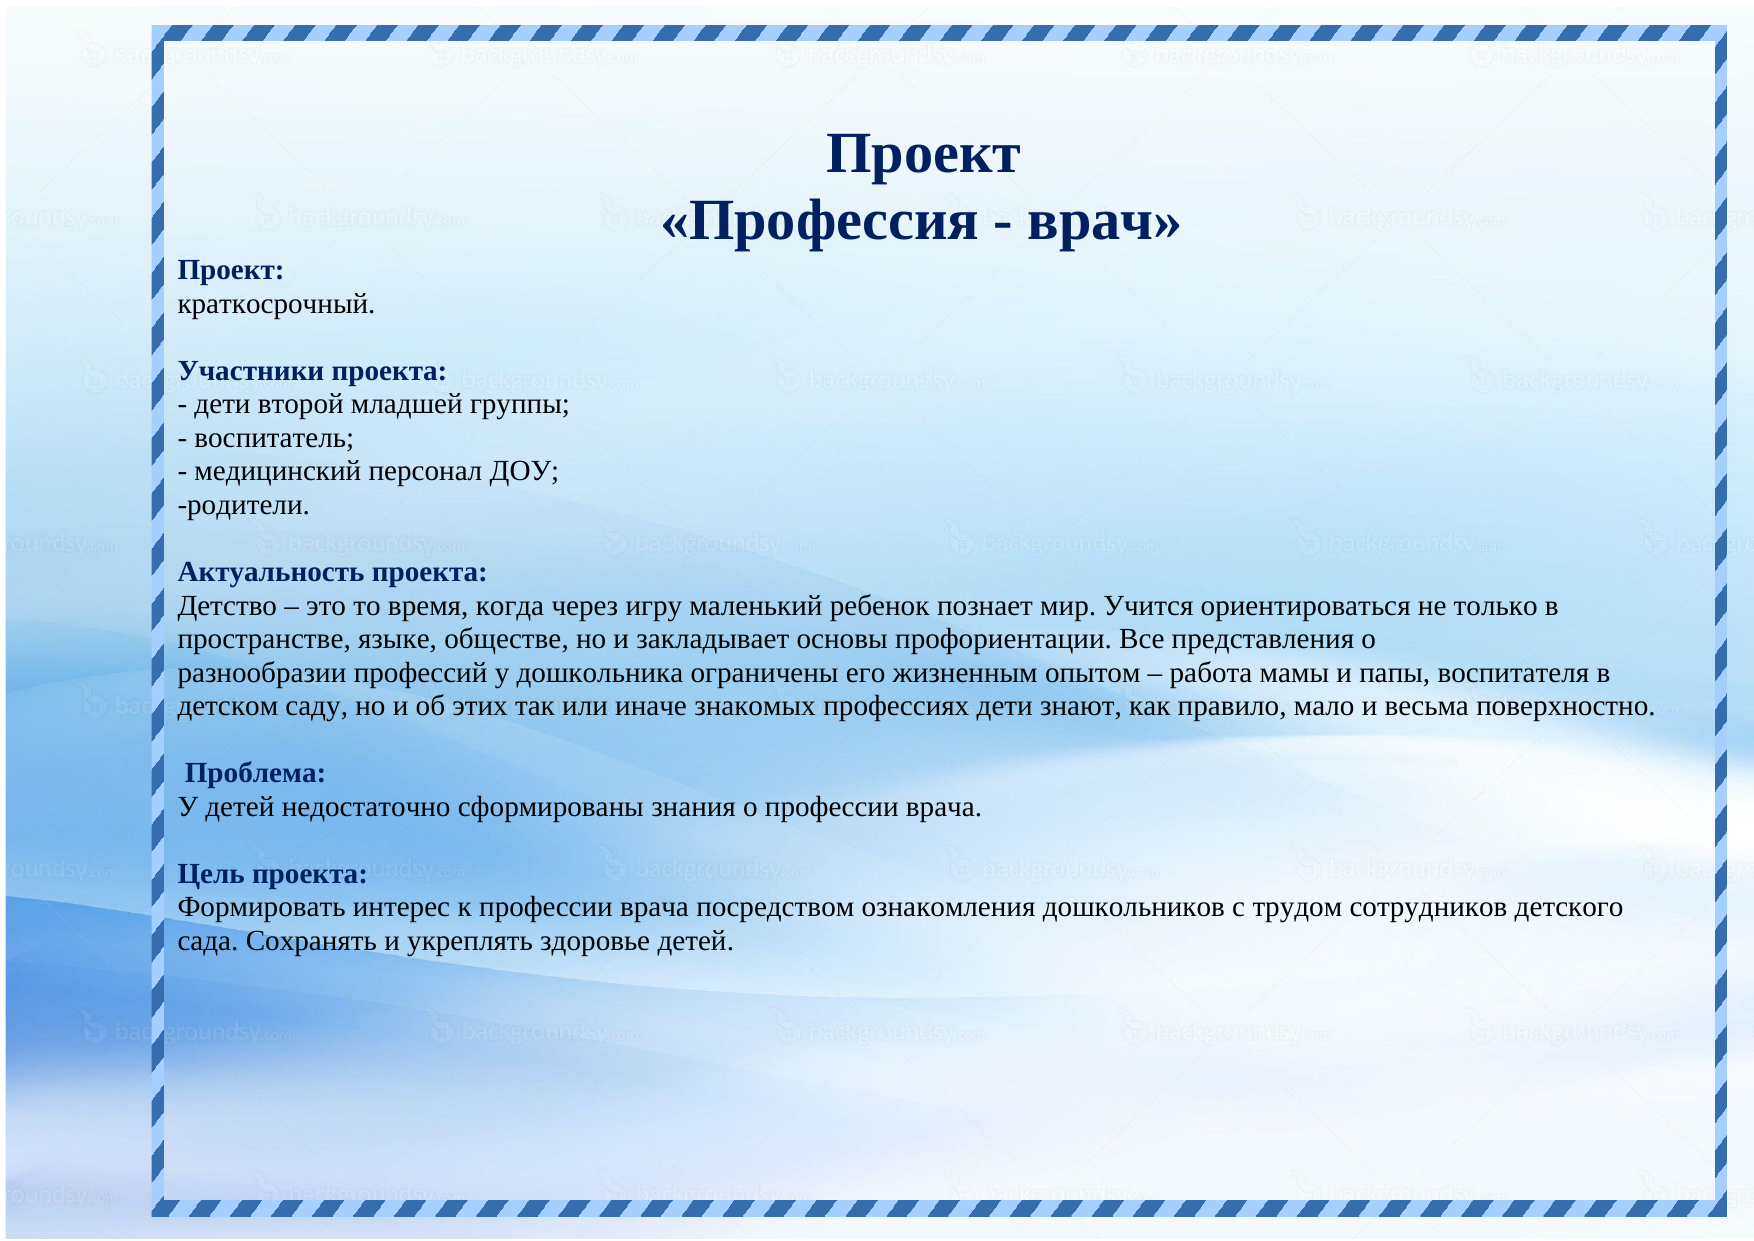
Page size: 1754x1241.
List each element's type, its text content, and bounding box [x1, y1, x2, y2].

text - дети второй младшей группы; [177, 386, 1665, 420]
text Формировать интерес к профессии врача посредством ознакомления дошкольников с трудом сотрудников детского сада. Сохранять и укреплять здоровье детей. [177, 889, 1665, 957]
text Детство – это то время, когда через игру маленький ребенок познает мир. Учится ориентироваться не только в пространстве, языке, обществе, но и закладывает основы профориентации. Все представления о разнообразии профессий у дошкольника ограничены его жизненным опытом – работа мамы и папы, воспитателя в детском саду, но и об этих так или иначе знакомых профессиях дети знают, как правило, мало и весьма поверхностно. [177, 588, 1665, 722]
text Участники проекта: [177, 353, 1665, 386]
text Проблема: [177, 755, 1665, 789]
text Проект: [177, 252, 1665, 286]
text - воспитатель; - медицинский персонал ДОУ; [177, 420, 1665, 487]
text Цель проекта: [177, 856, 1665, 889]
text Актуальность проекта: [177, 554, 1665, 588]
text «Профессия - врач» [177, 185, 1665, 252]
text -родители. [177, 487, 1665, 521]
text краткосрочный. [177, 286, 1665, 319]
text Проект [177, 118, 1665, 185]
text У детей недостаточно сформированы знания о профессии врача. [177, 789, 1665, 822]
picture [5, 7, 1754, 1239]
